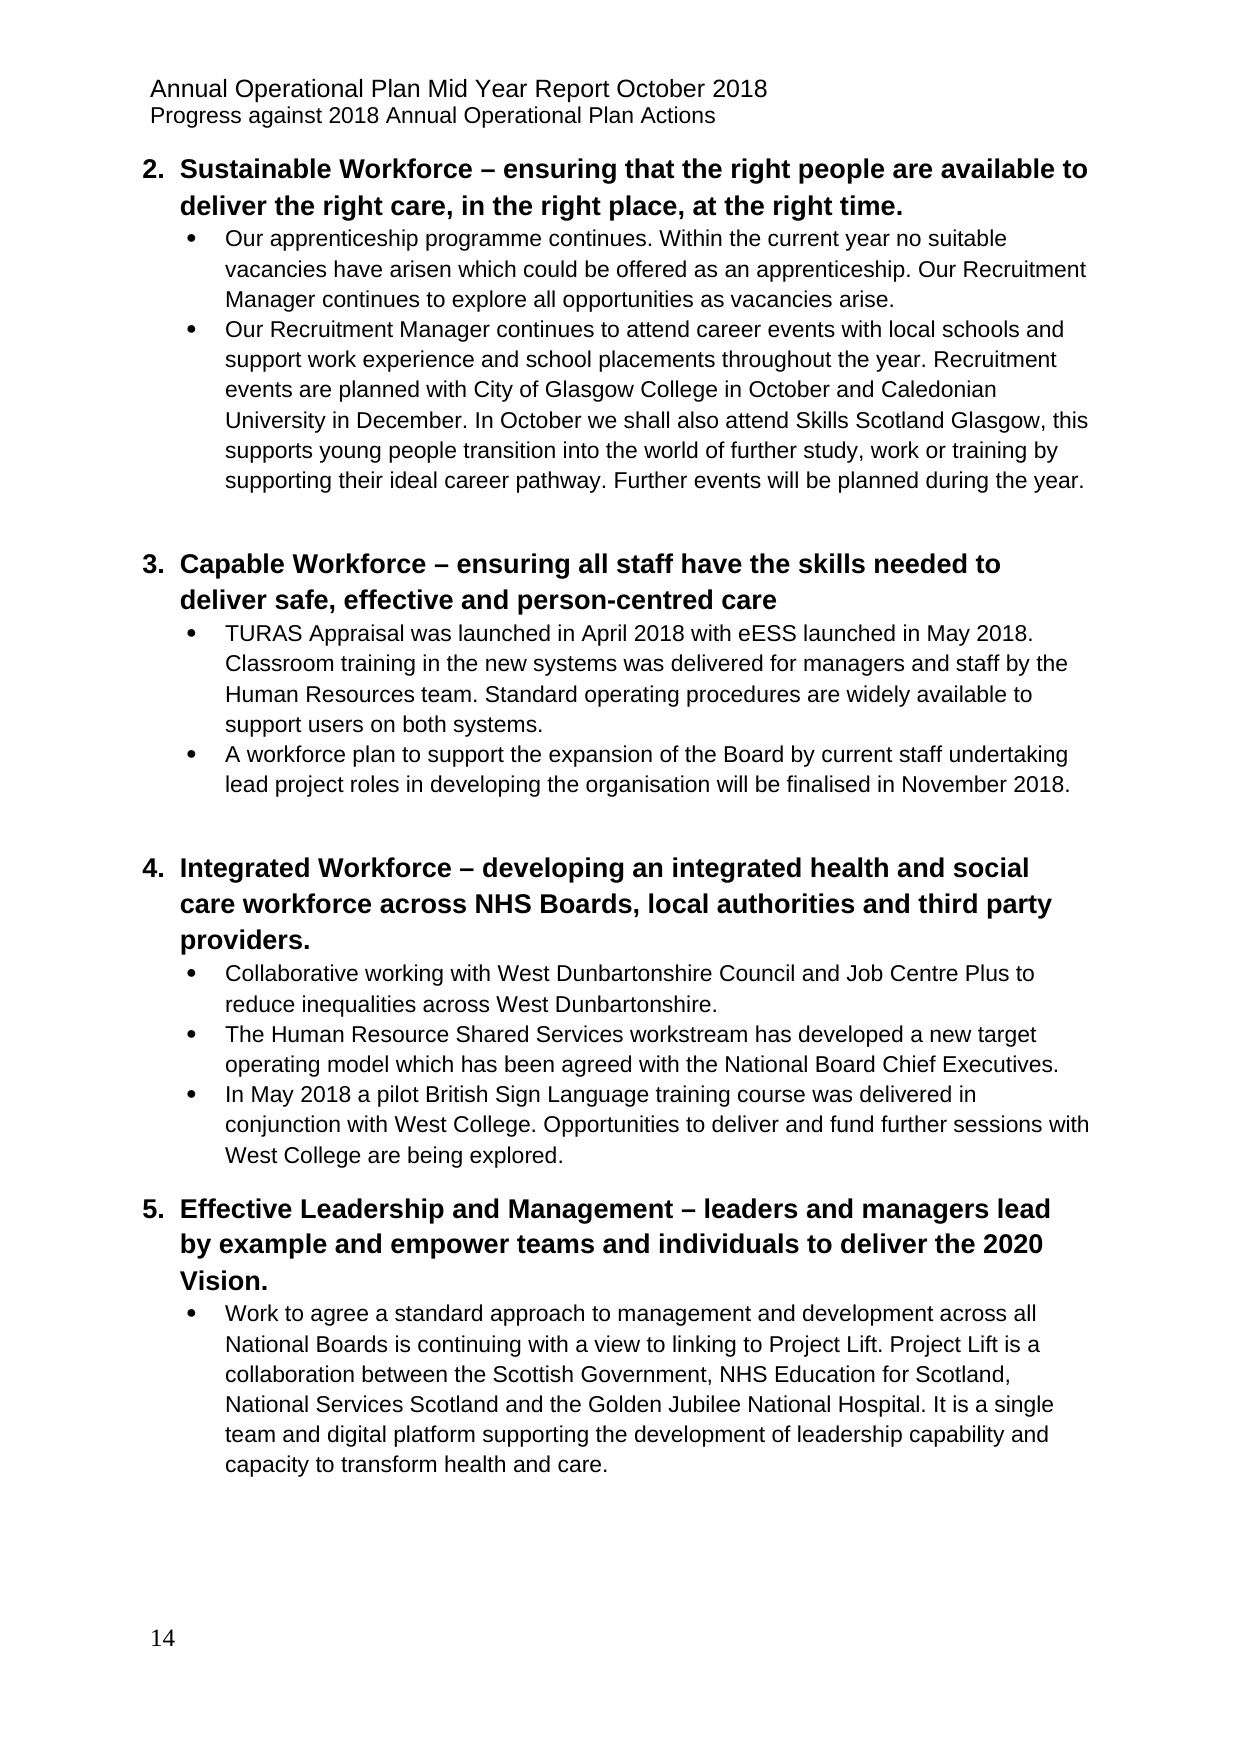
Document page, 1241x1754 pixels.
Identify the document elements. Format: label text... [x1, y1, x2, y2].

list The Human Resource Shared Services workstream has developed a new target operating model which has been agreed with the National Board Chief Executives. [187, 1021, 1090, 1077]
list TURAS Appraisal was launched in April 2018 with eESS launched in May 2018. Classroom training in the new systems was delivered for managers and staff by the Human Resources team. Standard operating procedures are widely available to support users on both systems. [187, 620, 1090, 737]
list In May 2018 a pilot British Sign Language training course was delivered in conjunction with West College. Opportunities to deliver and fund further sessions with West College are being explored. [187, 1081, 1090, 1168]
subtitle Integrated Workforce – developing an integrated health and social care workforce across NHS Boards, local authorities and third party providers. [142, 852, 1090, 956]
subtitle Sustainable Workforce – ensuring that the right people are available to deliver the right care, in the right place, at the right time. [142, 153, 1090, 221]
subtitle Capable Workforce – ensuring all staff have the skills needed to deliver safe, effective and person-centred care [142, 548, 1090, 616]
list Our Recruitment Manager continues to attend career events with local schools and support work experience and school placements throughout the year. Recruitment events are planned with City of Glasgow College in October and Caledonian University in December. In October we shall also attend Skills Scotland Glasgow, this supports young people transition into the world of further study, work or training by supporting their ideal career pathway. Further events will be planned during the year. [187, 316, 1090, 493]
list A workforce plan to support the expansion of the Board by current staff undertaking lead project roles in developing the organisation will be finalised in November 2018. [187, 741, 1090, 798]
list Collaborative working with West Dunbartonshire Council and Job Centre Plus to reduce inequalities across West Dunbartonshire. [187, 960, 1090, 1017]
list Our apprenticeship programme continues. Within the current year no suitable vacancies have arisen which could be offered as an apprenticeship. Our Recruitment Manager continues to explore all opportunities as vacancies arise. [187, 225, 1090, 312]
list Work to agree a standard approach to management and development across all National Boards is continuing with a view to linking to Project Lift. Project Lift is a collaboration between the Scottish Government, NHS Education for Scotland, National Services Scotland and the Golden Jubilee National Hospital. It is a single team and digital platform supporting the development of leadership capability and capacity to transform health and care. [187, 1300, 1090, 1478]
subtitle Effective Leadership and Management – leaders and managers lead by example and empower teams and individuals to deliver the 2020 Vision. [142, 1193, 1090, 1296]
